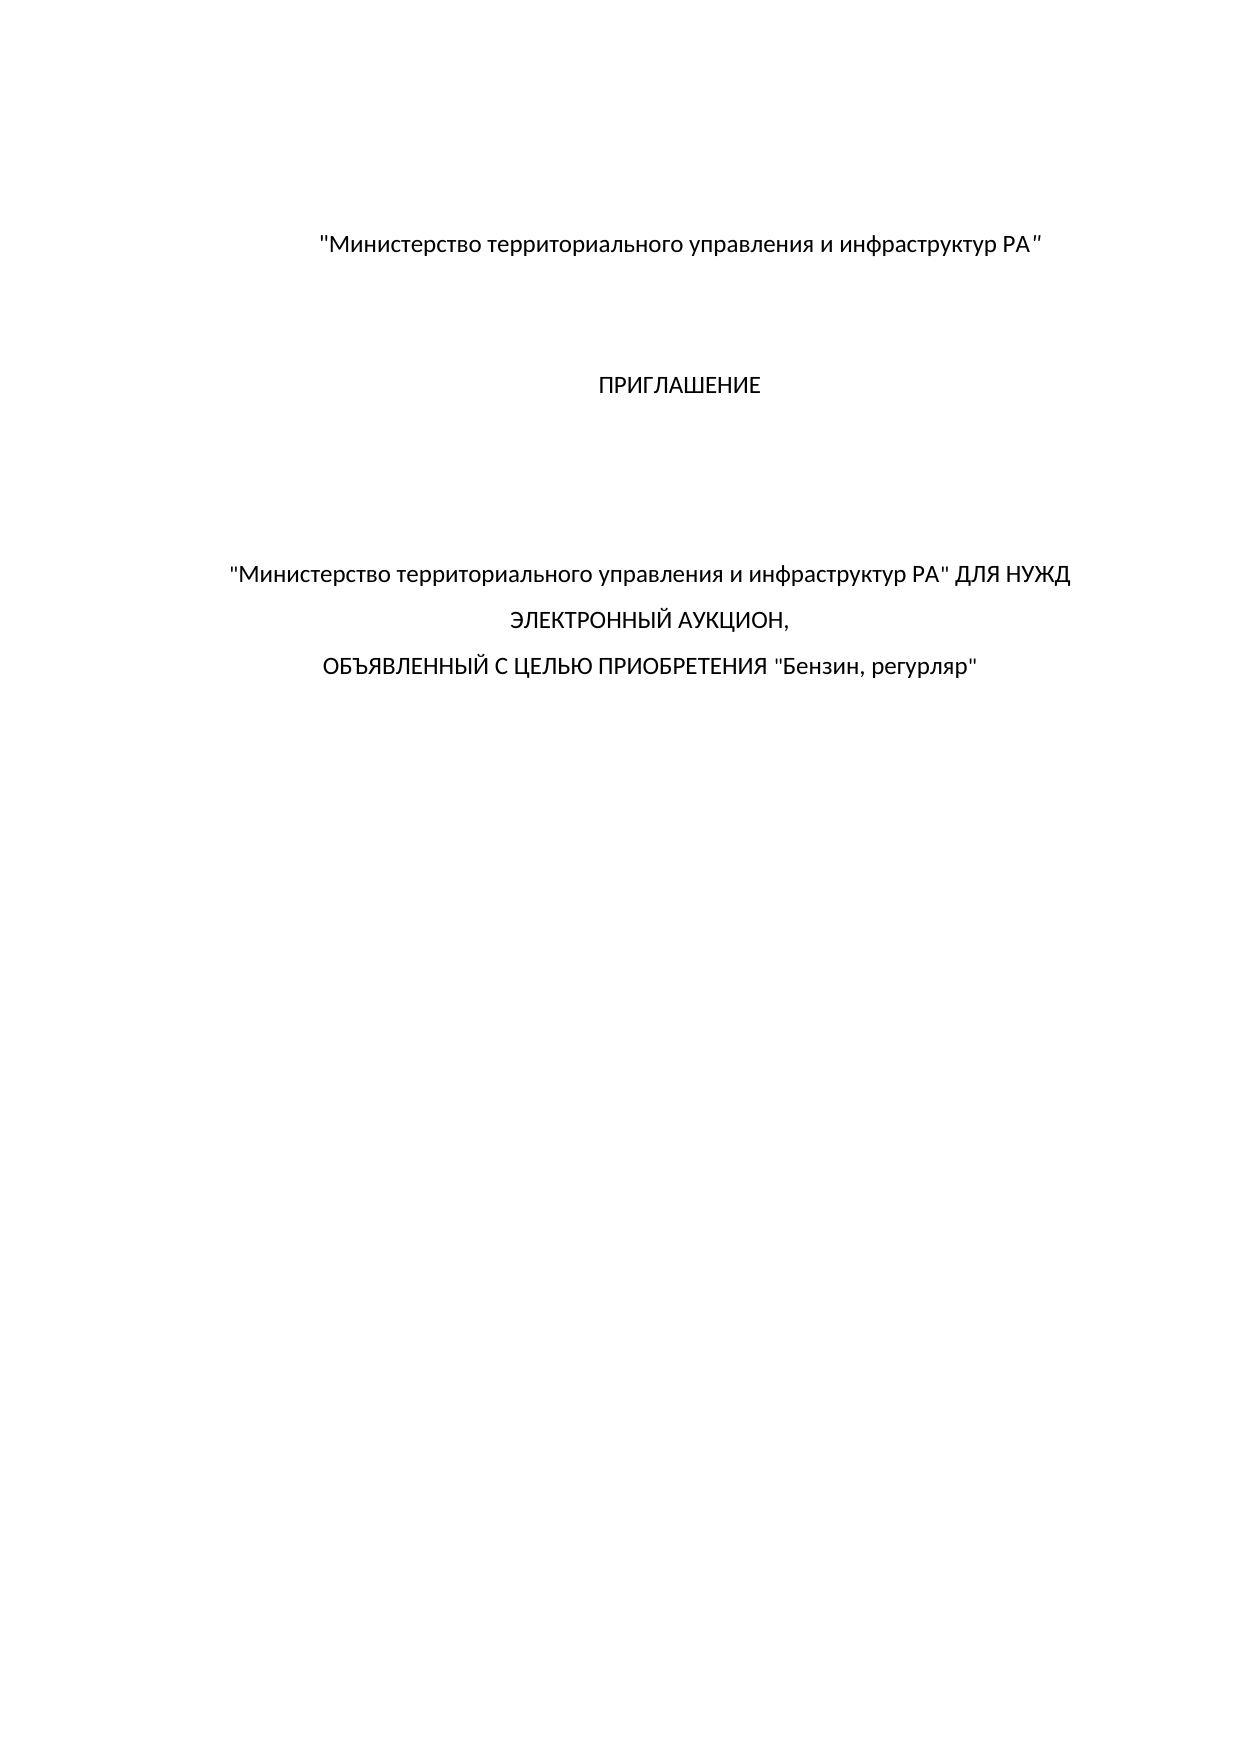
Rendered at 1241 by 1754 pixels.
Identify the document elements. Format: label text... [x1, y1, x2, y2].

text ПРИГЛАШЕНИЕ [148, 369, 1152, 400]
text ОБЪЯВЛЕННЫЙ С ЦЕЛЬЮ ПРИОБРЕТЕНИЯ "Бензин, регурляр" [148, 650, 1152, 680]
text "Министерство территориального управления и инфраструктур РА" [148, 228, 1152, 258]
text "Министерство территориального управления и инфраструктур РА" ДЛЯ НУЖД ЭЛЕКТРОННЫЙ АУКЦИОН, [148, 558, 1152, 634]
